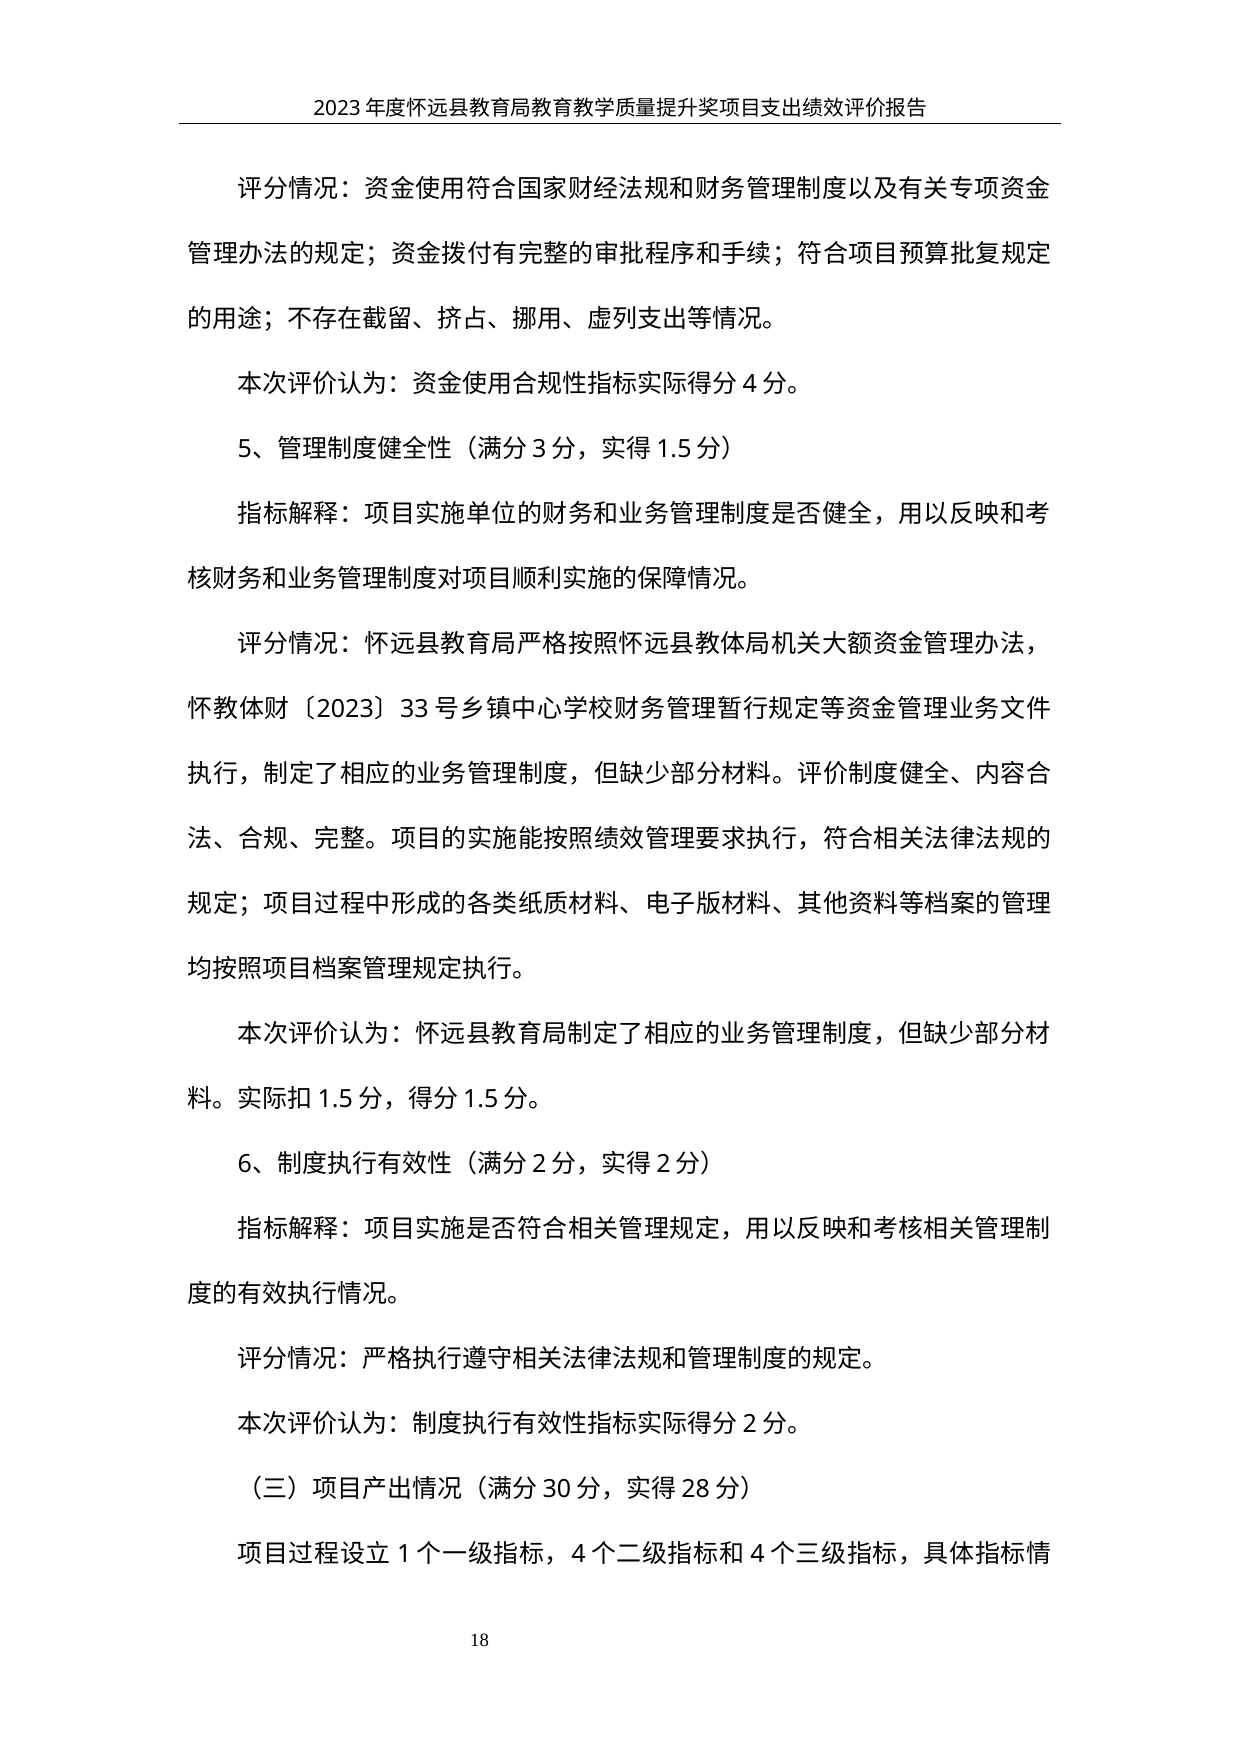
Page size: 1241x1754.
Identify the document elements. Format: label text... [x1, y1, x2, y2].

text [187, 1519, 1053, 1584]
text 评分情况：严格执行遵守相关法律法规和管理制度的规定。 [187, 1324, 1053, 1389]
text 6、制度执行有效性（满分2分，实得2分） [187, 1129, 1053, 1194]
text 评分情况：怀远县教育局严格按照怀远县教体局机关大额资金管理办法，怀教体财〔2023〕33号乡镇中心学校财务管理暂行规定等资金管理业务文件执行，制定了相应的业务管理制度，但缺少部分材料。评价制度健全、内容合法、合规、完整。项目的实施能按照绩效管理要求执行，符合相关法律法规的规定；项目过程中形成的各类纸质材料、电子版材料、其他资料等档案的管理均按照项目档案管理规定执行。 [187, 609, 1053, 999]
text 评分情况：资金使用符合国家财经法规和财务管理制度以及有关专项资金管理办法的规定；资金拨付有完整的审批程序和手续；符合项目预算批复规定的用途；不存在截留、挤占、挪用、虚列支出等情况。 [187, 154, 1053, 349]
text 本次评价认为：怀远县教育局制定了相应的业务管理制度，但缺少部分材料。实际扣1.5分，得分1.5分。 [187, 999, 1053, 1129]
text 本次评价认为：资金使用合规性指标实际得分4分。 [187, 349, 1053, 414]
text 5、管理制度健全性（满分3分，实得1.5分） [187, 414, 1053, 479]
text 本次评价认为：制度执行有效性指标实际得分2分。 [187, 1389, 1053, 1454]
text 指标解释：项目实施是否符合相关管理规定，用以反映和考核相关管理制度的有效执行情况。 [187, 1194, 1053, 1324]
text （三）项目产出情况（满分30分，实得28分） [187, 1454, 1053, 1519]
text 指标解释：项目实施单位的财务和业务管理制度是否健全，用以反映和考核财务和业务管理制度对项目顺利实施的保障情况。 [187, 479, 1053, 609]
